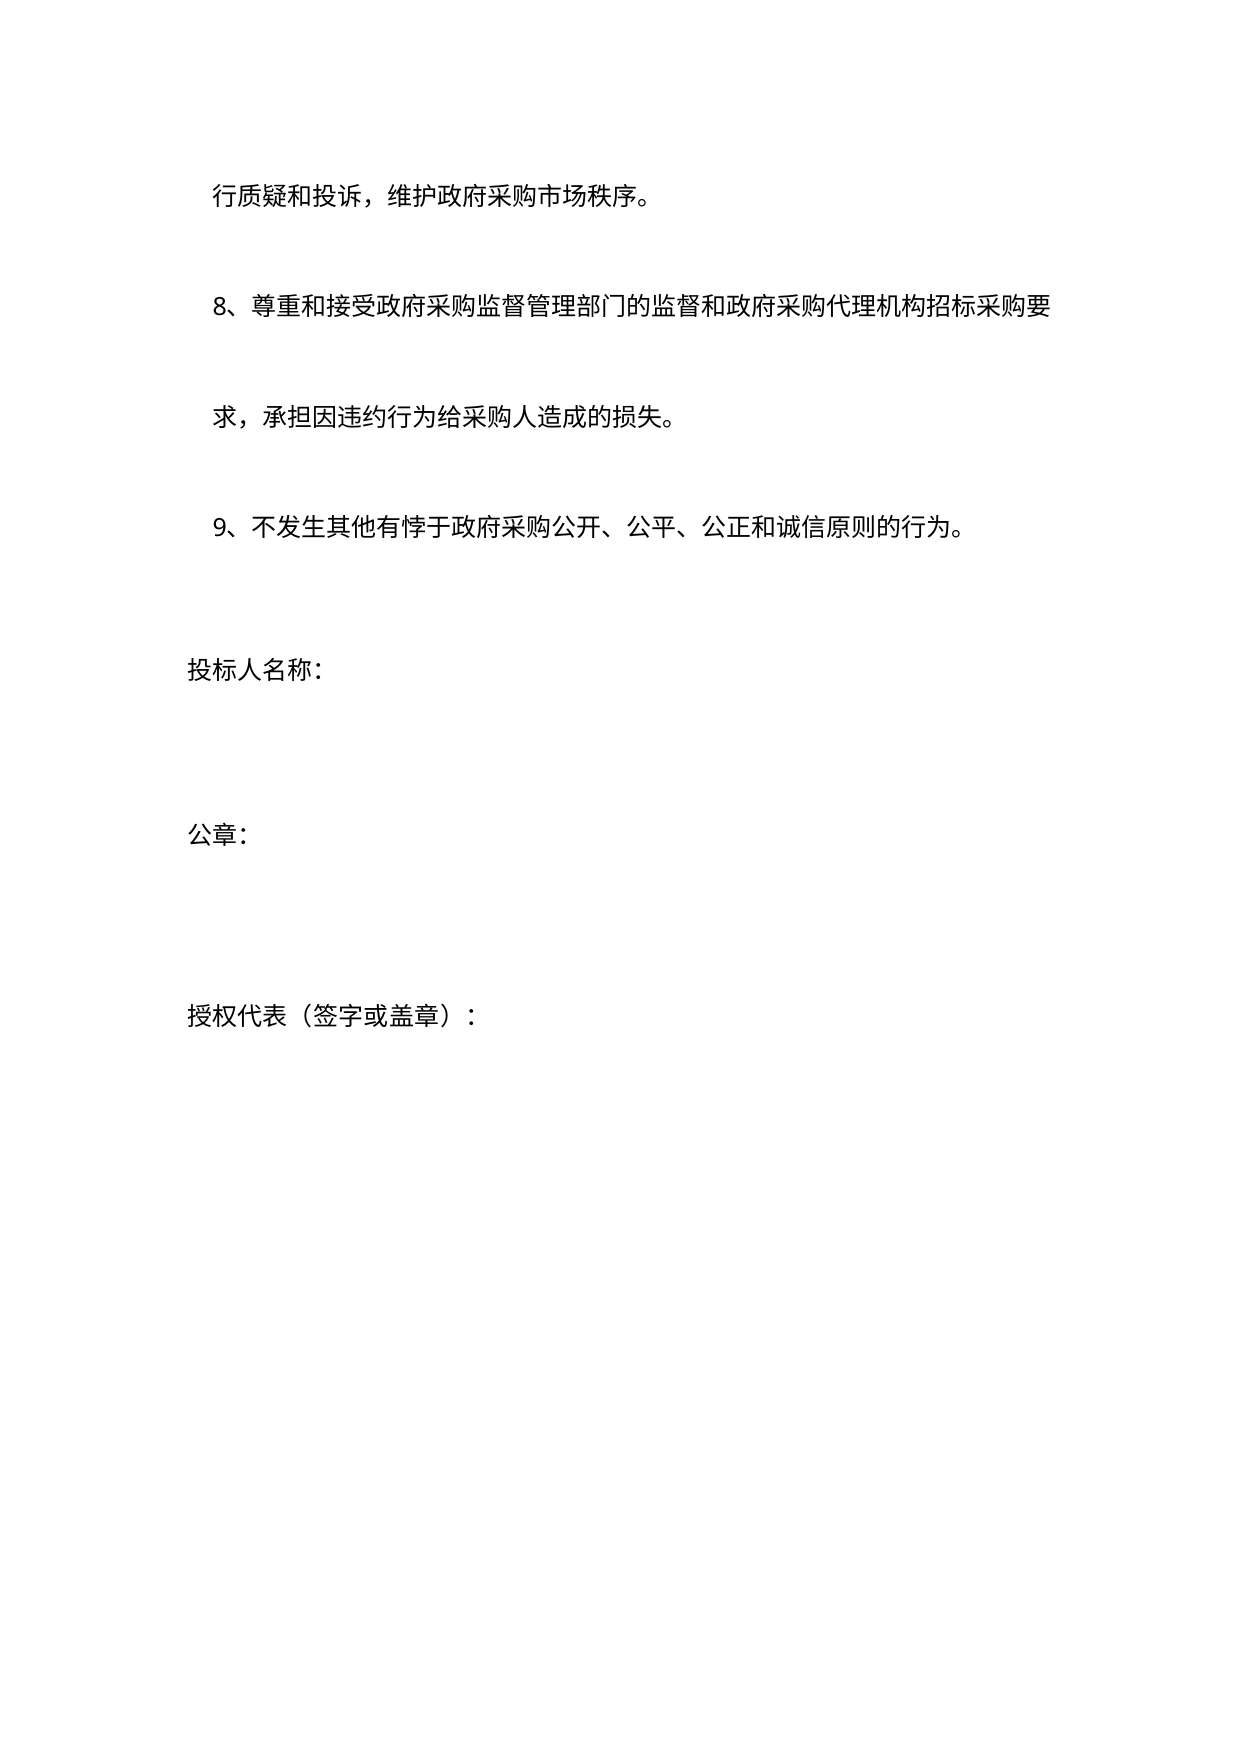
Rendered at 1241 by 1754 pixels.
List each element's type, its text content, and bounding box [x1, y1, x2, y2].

text 授权代表（签字或盖章）： [187, 884, 1053, 1047]
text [212, 162, 1053, 613]
text 公章： [187, 801, 1053, 866]
text 投标人名称： [187, 636, 1053, 701]
